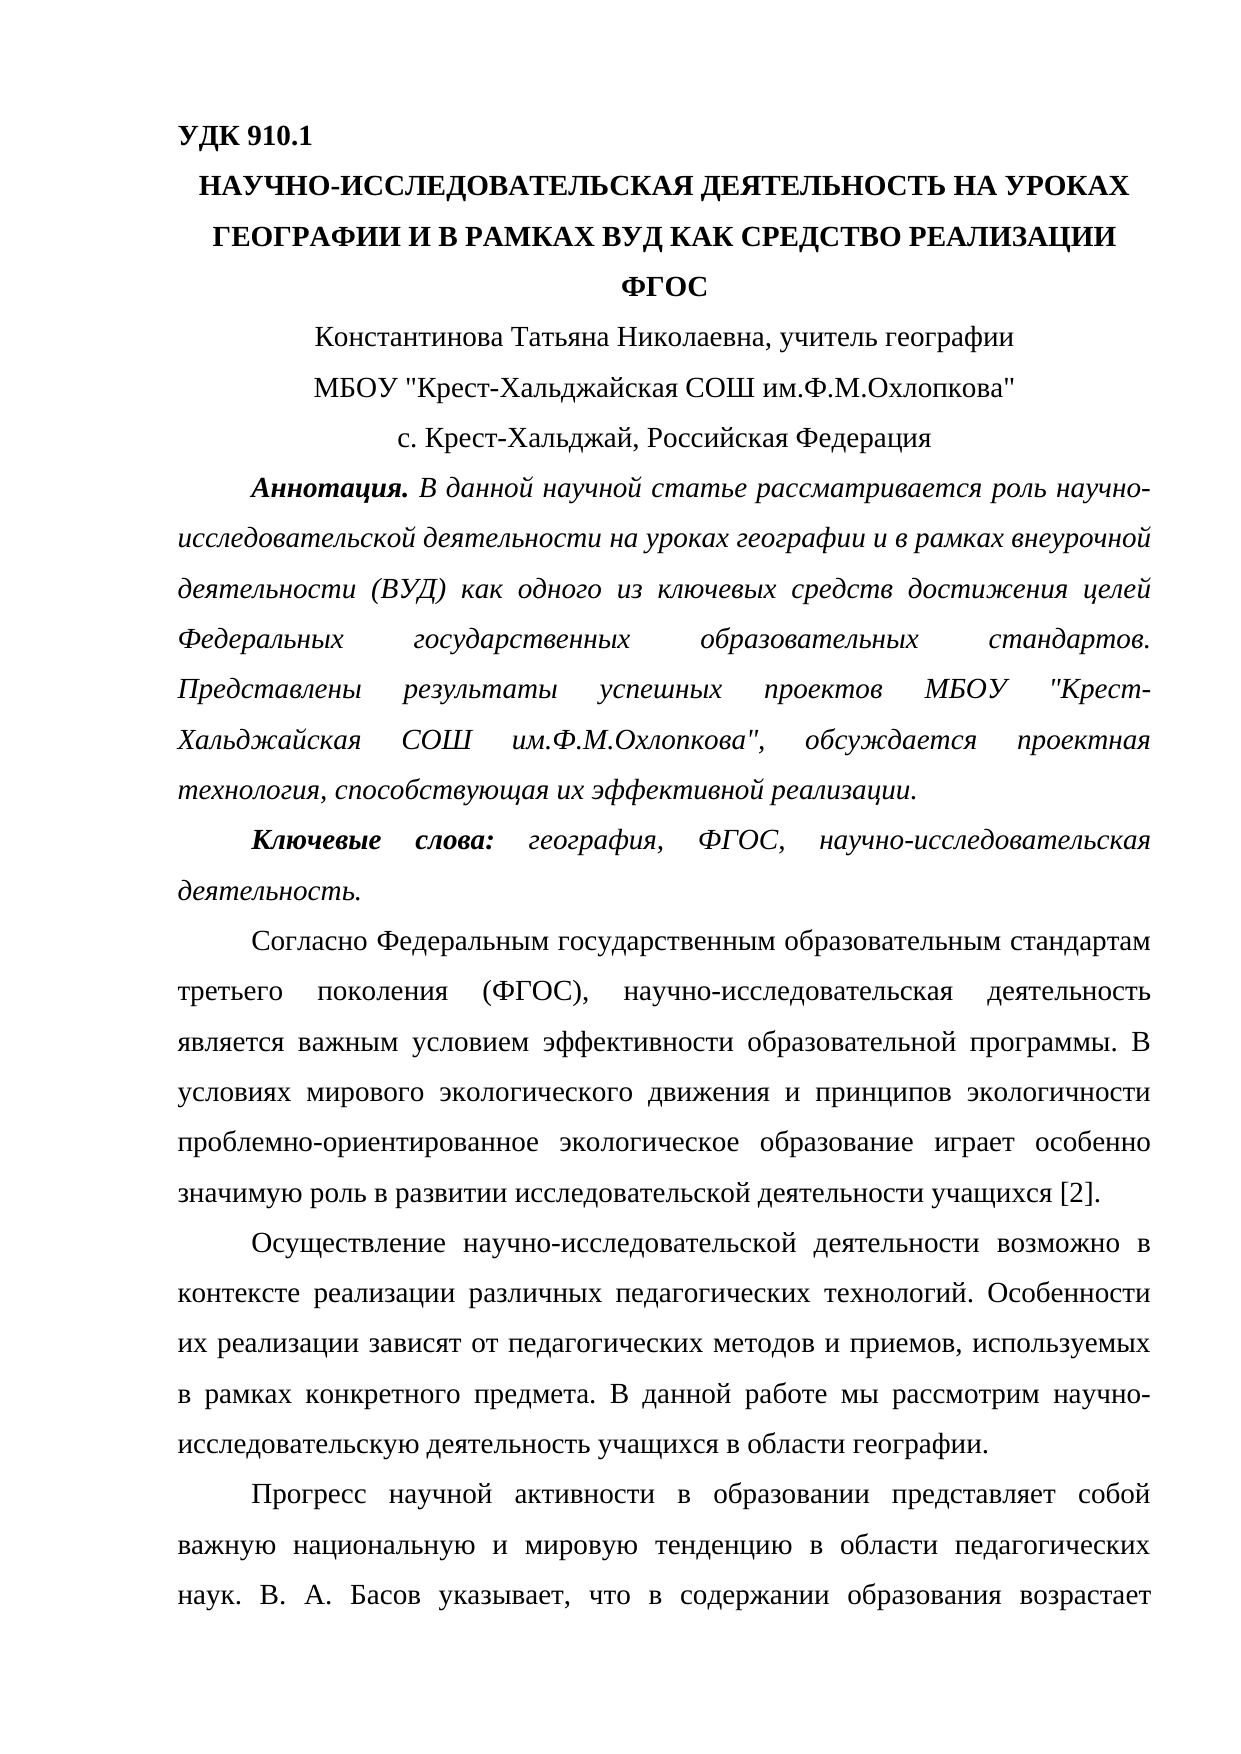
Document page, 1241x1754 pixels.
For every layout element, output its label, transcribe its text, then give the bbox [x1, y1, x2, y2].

text МБОУ "Крест-Хальджайская СОШ им.Ф.М.Охлопкова" [177, 370, 1152, 403]
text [177, 1477, 1152, 1611]
text Согласно Федеральным государственным образовательным стандартам третьего поколения (ФГОС), научно-исследовательская деятельность является важным условием эффективности образовательной программы. В условиях мирового экологического движения и принципов экологичности проблемно-ориентированное экологическое образование играет особенно значимую роль в развитии исследовательской деятельности учащихся [2]. [177, 923, 1152, 1208]
text Аннотация. В данной научной статье рассматривается роль научно-исследовательской деятельности на уроках географии и в рамках внеурочной деятельности (ВУД) как одного из ключевых средств достижения целей Федеральных государственных образовательных стандартов. Представлены результаты успешных проектов МБОУ "Крест-Хальджайская СОШ им.Ф.М.Охлопкова", обсуждается проектная технология, способствующая их эффективной реализации. [177, 470, 1152, 806]
text Осуществление научно-исследовательской деятельности возможно в контексте реализации различных педагогических технологий. Особенности их реализации зависят от педагогических методов и приемов, используемых в рамках конкретного предмета. В данной работе мы рассмотрим научно-исследовательскую деятельность учащихся в области географии. [177, 1225, 1152, 1460]
text с. Крест-Хальджай, Российская Федерация [177, 420, 1152, 453]
text Константинова Татьяна Николаевна, учитель географии [177, 319, 1152, 353]
text Ключевые слова: география, ФГОС, научно-исследовательская деятельность. [177, 822, 1152, 906]
text УДК 910.1 [177, 118, 1152, 152]
text НАУЧНО-ИССЛЕДОВАТЕЛЬСКАЯ ДЕЯТЕЛЬНОСТЬ НА УРОКАХ ГЕОГРАФИИ И В РАМКАХ ВУД КАК СРЕДСТВО РЕАЛИЗАЦИИ ФГОС [177, 168, 1152, 303]
